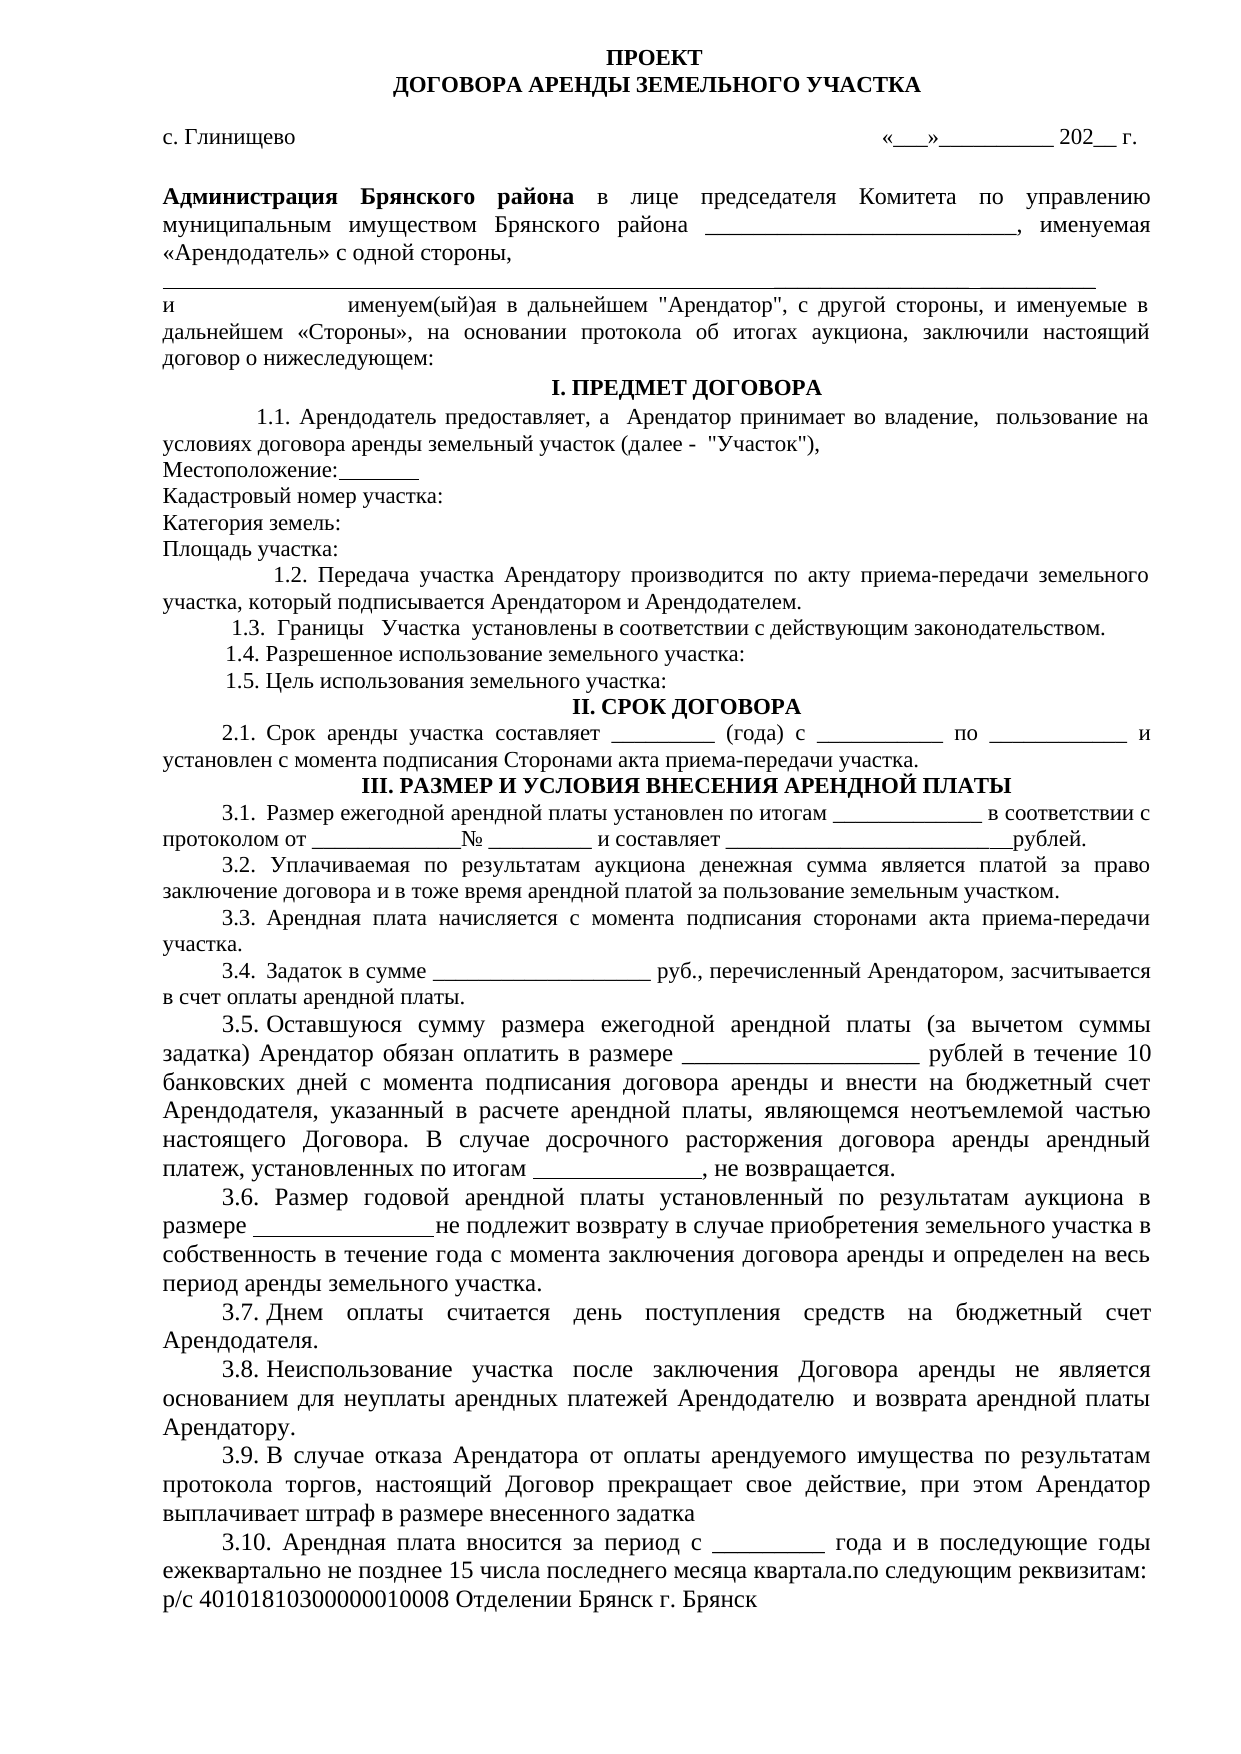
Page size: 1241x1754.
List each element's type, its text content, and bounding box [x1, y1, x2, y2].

text 1.3. Границы Участка установлены в соответствии с действующим законодательством. [162, 614, 1152, 640]
text I. ПРЕДМЕТ ДОГОВОРА [154, 372, 1160, 402]
text III. РАЗМЕР И УСЛОВИЯ ВНЕСЕНИЯ АРЕНДНОЙ ПЛАТЫ [162, 772, 1152, 798]
text 3.9. В случае отказа Арендатора от оплаты арендуемого имущества по результатам протокола торгов, настоящий Договор прекращает свое действие, при этом Арендатор выплачивает штраф в размере внесенного задатка [162, 1441, 1152, 1527]
text 3.2. Уплачиваемая по результатам аукциона денежная сумма является платой за право заключение договора и в тоже время арендной платой за пользование земельным участком. [162, 851, 1152, 904]
text Площадь участка: [162, 535, 1152, 561]
text 3.4. Задаток в сумме ___________________ руб., перечисленный Арендатором, засчитывается в счет оплаты арендной платы. [162, 957, 1152, 1009]
text ПРОЕКТ ДОГОВОРА АРЕНДЫ ЗЕМЕЛЬНОГО УЧАСТКА [162, 44, 1152, 97]
text _________________ __________ [162, 265, 1152, 292]
text и именуем(ый)ая в дальнейшем "Арендатор", с другой стороны, и именуемые в дальнейшем «Стороны», на основании протокола об итогах аукциона, заключили настоящий договор о нижеследующем: [162, 292, 1152, 371]
text 3.5. Оставшуюся сумму размера ежегодной арендной платы (за вычетом суммы задатка) Арендатор обязан оплатить в размере ___________________ рублей в течение 10 банковских дней с момента подписания договора аренды и внести на бюджетный счет Арендодателя, указанный в расчете арендной платы, являющемся неотъемлемой частью настоящего Договора. В случае досрочного расторжения договора аренды арендный платеж, установленных по итогам , не возвращается. [162, 1009, 1152, 1182]
table_header с. Глинищево [151, 124, 651, 150]
text 1.5. Цель использования земельного участка: [162, 667, 1152, 693]
table_header «___»__________ 202__ г. [651, 124, 1163, 150]
text р/с 40101810300000010008 Отделении Брянск г. Брянск [162, 1584, 1152, 1613]
text 3.3. Арендная плата начисляется с момента подписания сторонами акта приема-передачи участка. [162, 904, 1152, 957]
text 3.8. Неиспользование участка после заключения Договора аренды не является основанием для неуплаты арендных платежей Арендодателю и возврата арендной платы Арендатору. [162, 1354, 1152, 1441]
text 3.7. Днем оплаты считается день поступления средств на бюджетный счет Арендодателя. [162, 1297, 1152, 1354]
text 1.2. Передача участка Арендатору производится по акту приема-передачи земельного участка, который подписывается Арендатором и Арендодателем. [162, 561, 1152, 614]
text 3.1. Размер ежегодной арендной платы установлен по итогам _____________ в соответствии с протоколом от _____________№ _________ и составляет _______________________ рублей. [162, 798, 1152, 851]
text 2.1. Срок аренды участка составляет _________ (года) с ___________ по ____________ и установлен с момента подписания Сторонами акта приема-передачи участка. [162, 719, 1152, 772]
text Категория земель: [162, 509, 1152, 535]
text Администрация Брянского района в лице председателя Комитета по управлению муниципальным имуществом Брянского района __________________________, именуемая «Арендодатель» с одной стороны, [162, 182, 1152, 265]
text Кадастровый номер участка: [162, 482, 1152, 509]
text 3.10. Арендная плата вносится за период с _________ года и в последующие годы ежеквартально не позднее 15 числа последнего месяца квартала.по следующим реквизитам: [162, 1527, 1152, 1584]
text 3.6. Размер годовой арендной платы установленный по результатам аукциона в размере не подлежит возврату в случае приобретения земельного участка в собственность в течение года с момента заключения договора аренды и определен на весь период аренды земельного участка. [162, 1182, 1152, 1297]
text 1.4. Разрешенное использование земельного участка: [162, 640, 1152, 667]
text II. СРОК ДОГОВОРА [162, 693, 1152, 719]
text 1.1. Арендодатель предоставляет, а Арендатор принимает во владение, пользование на условиях договора аренды земельный участок (далее - "Участок"), [162, 403, 1152, 456]
text Местоположение: [162, 456, 1152, 482]
